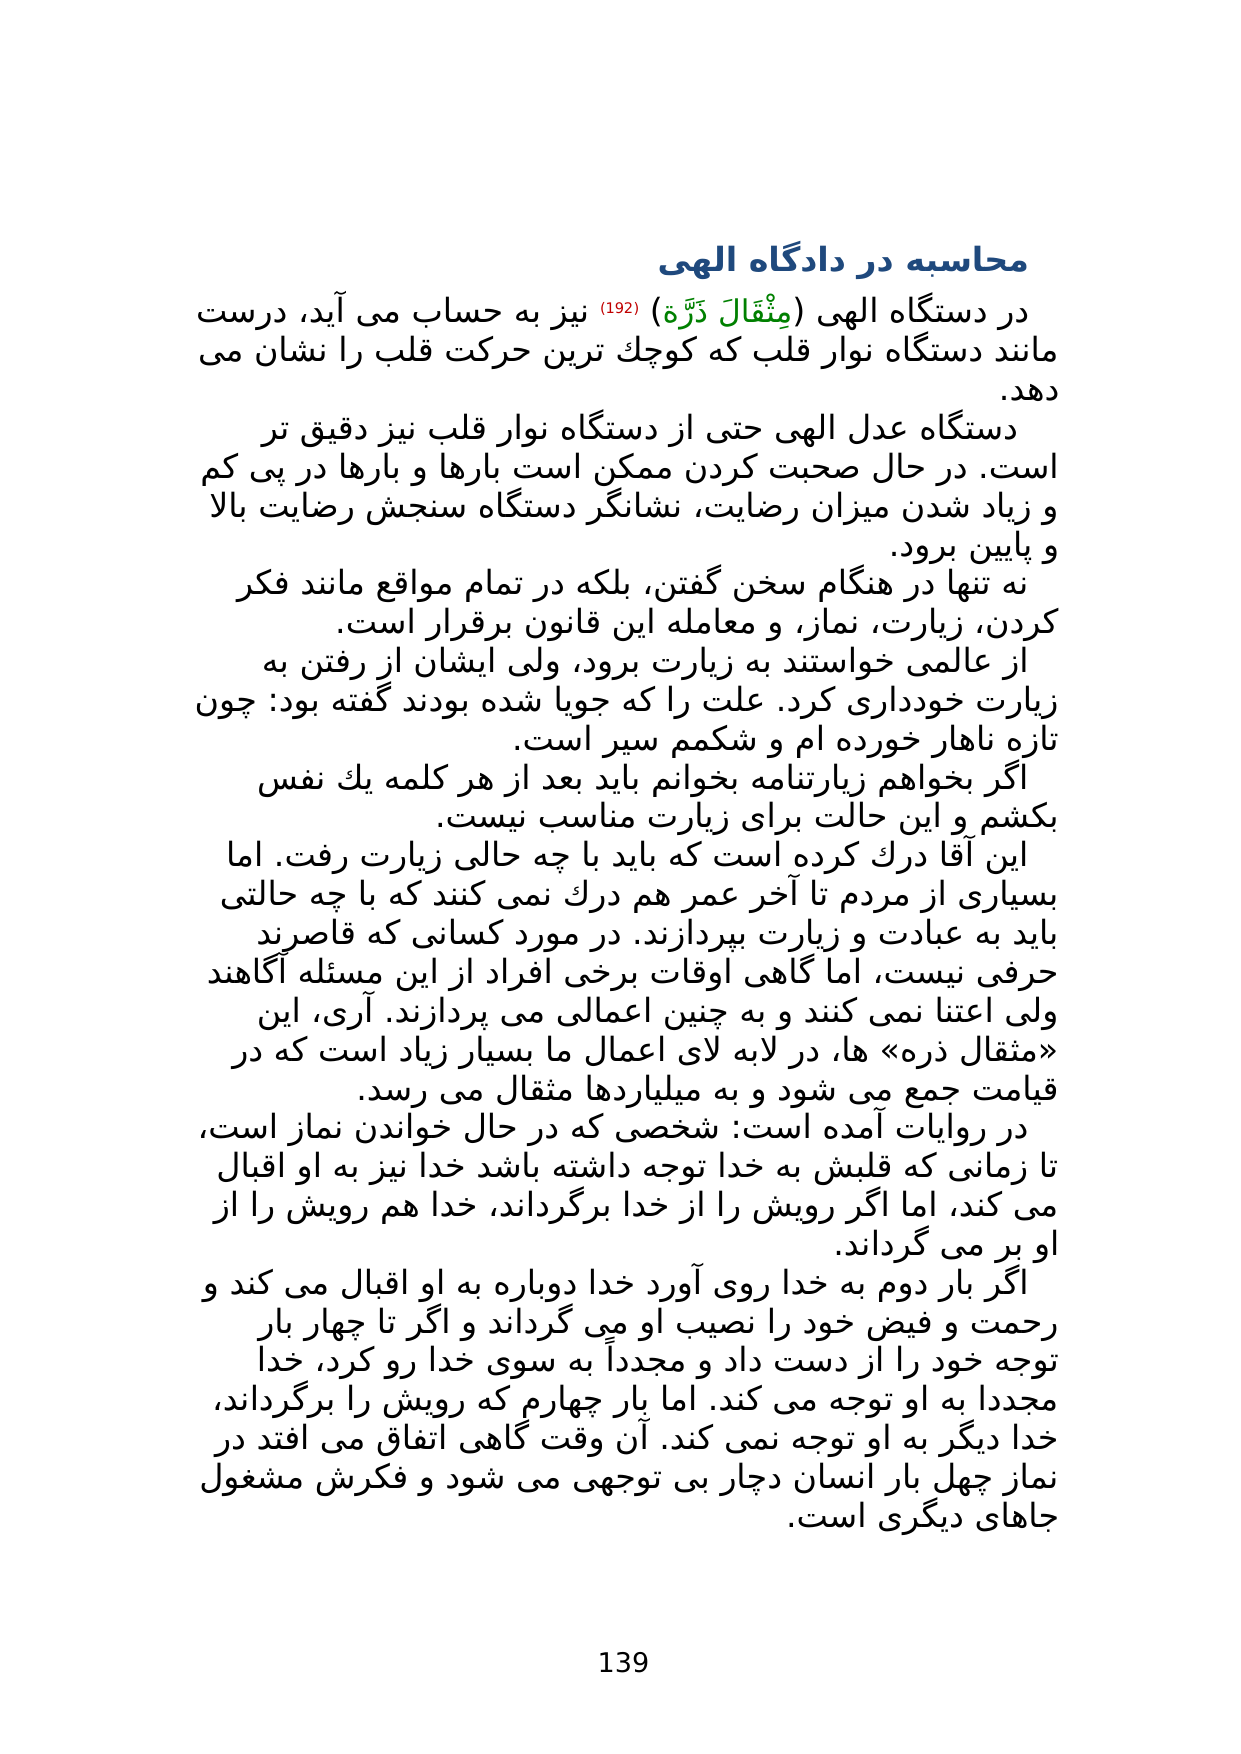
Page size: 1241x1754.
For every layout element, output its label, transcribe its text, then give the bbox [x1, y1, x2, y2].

text از عالمى خواستند به زيارت برود، ولى ايشان از رفتن به زيارت خوددارى كرد. علت را كه جويا شده بودند گفته بود: چون تازه ناهار خورده ام و شكمم سير است. [187, 642, 1059, 758]
text دستگاه عدل الهى حتى از دستگاه نوار قلب نيز دقيق تر است. در حال صحبت كردن ممكن است بارها و بارها در پى كم و زياد شدن ميزان رضايت، نشانگر دستگاه سنجش رضايت بالا و پايين برود. [187, 408, 1059, 564]
text نه تنها در هنگام سخن گفتن، بلكه در تمام مواقع مانند فكر كردن، زيارت، نماز، و معامله اين قانون برقرار است. [187, 564, 1059, 642]
text اين آقا درك كرده است كه بايد با چه حالى زيارت رفت. اما بسيارى از مردم تا آخر عمر هم درك نمى كنند كه با چه حالتى بايد به عبادت و زيارت بپردازند. در مورد كسانى كه قاصرند حرفى نيست، اما گاهى اوقات برخى افراد از اين مسئله آگاهند ولى اعتنا نمى كنند و به چنين اعمالى مى پردازند. آرى، اين «مثقال ذره» ها، در لابه لاى اعمال ما بسيار زياد است كه در قيامت جمع مى شود و به ميلياردها مثقال مى رسد. [187, 836, 1059, 1108]
text اگر بار دوم به خدا روى آورد خدا دوباره به او اقبال مى كند و رحمت و فيض خود را نصيب او مى گرداند و اگر تا چهار بار توجه خود را از دست داد و مجدداً به سوى خدا رو كرد، خدا مجددا به او توجه مى كند. اما بار چهارم كه رويش را برگرداند، خدا ديگر به او توجه نمى كند. آن وقت گاهى اتفاق مى افتد در نماز چهل بار انسان دچار بى توجهى مى شود و فكرش مشغول جاهاى ديگرى است. [187, 1263, 1059, 1535]
text در روايات آمده است: شخصى كه در حال خواندن نماز است، تا زمانى كه قلبش به خدا توجه داشته باشد خدا نيز به او اقبال مى كند، اما اگر رويش را از خدا برگرداند، خدا هم رويش را از او بر مى گرداند. [187, 1108, 1059, 1263]
text اگر بخواهم زيارتنامه بخوانم بايد بعد از هر كلمه يك نفس بكشم و اين حالت براى زيارت مناسب نيست. [187, 758, 1059, 836]
subtitle محاسبه در دادگاه الهى [187, 241, 1059, 279]
text در دستگاه الهى (مِثْقَالَ ذَرَّة) (192) نيز به حساب مى آيد، درست مانند دستگاه نوار قلب كه كوچك ترين حركت قلب را نشان مى دهد. [187, 292, 1059, 408]
